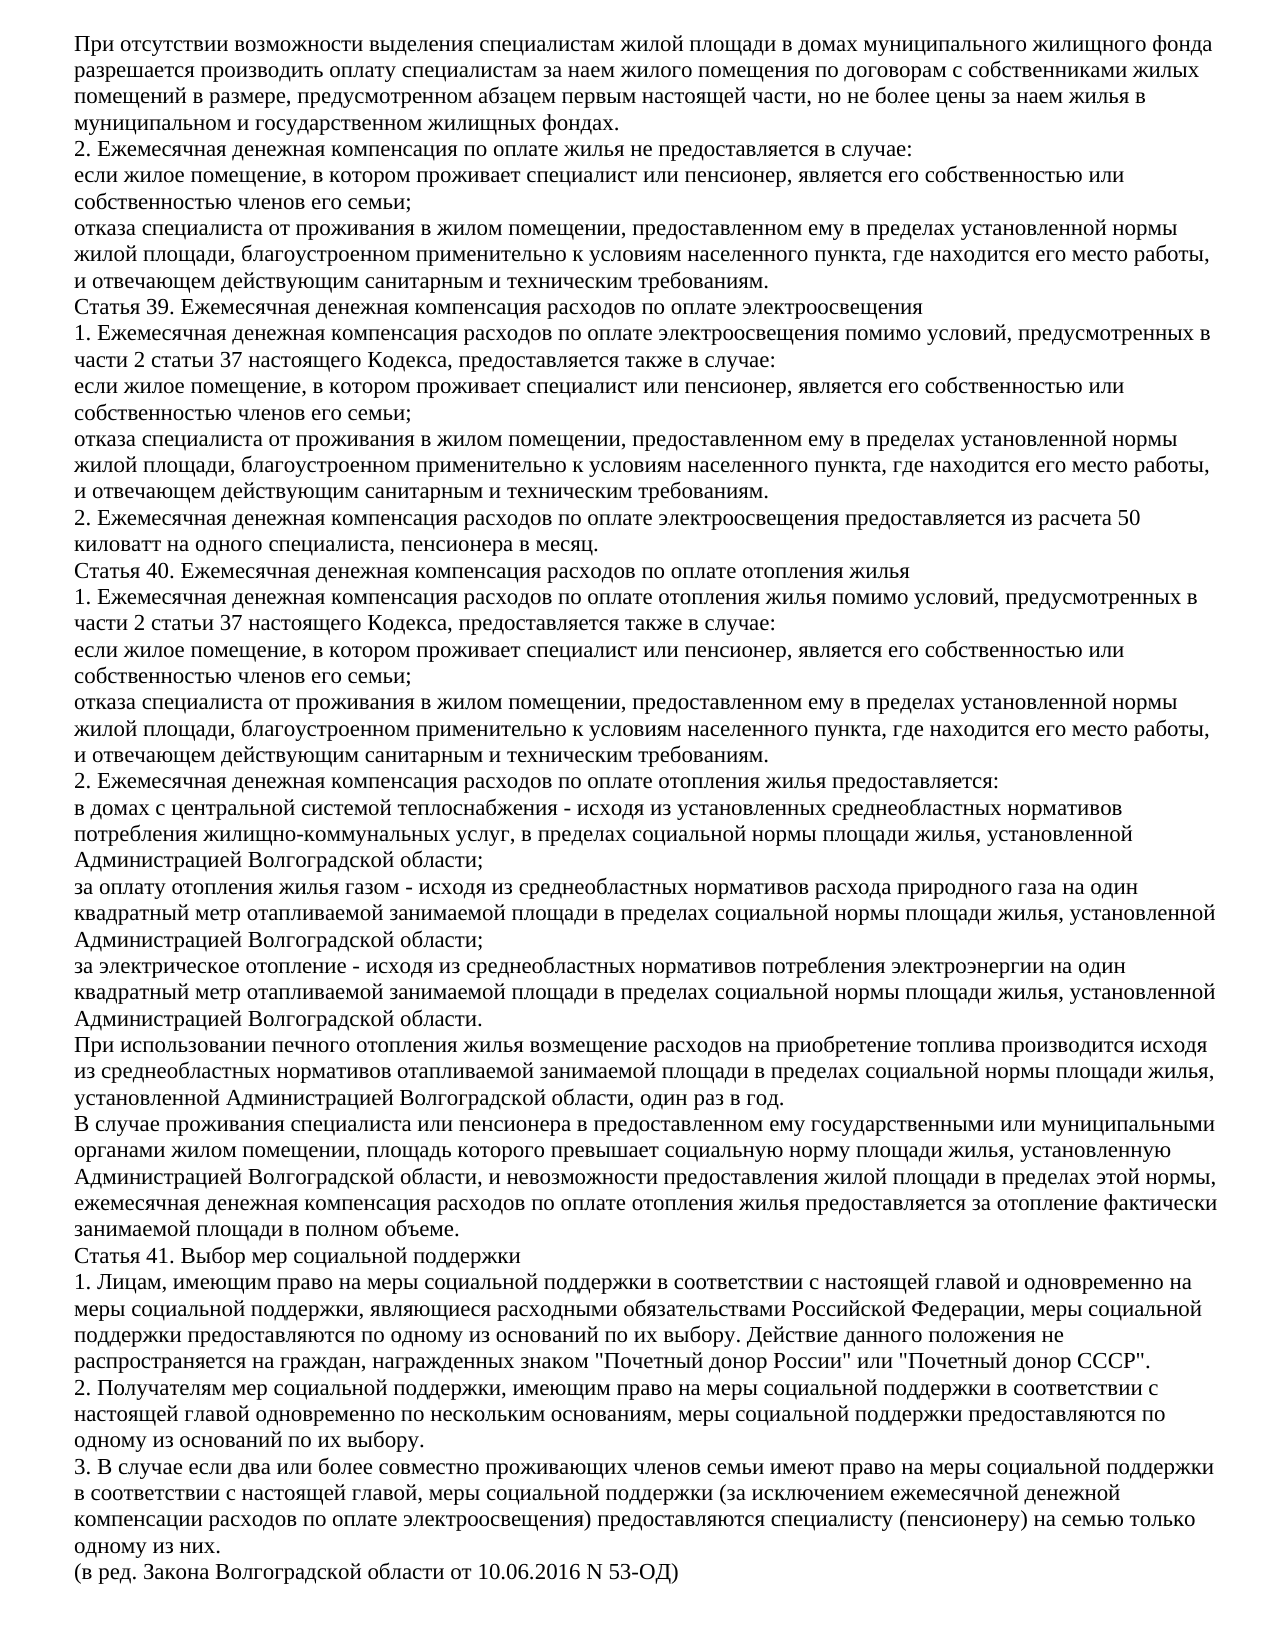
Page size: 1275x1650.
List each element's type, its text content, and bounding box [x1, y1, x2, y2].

text за электрическое отопление - исходя из среднеобластных нормативов потребления электроэнергии на один квадратный метр отапливаемой занимаемой площади в пределах социальной нормы площади жилья, установленной Администрацией Волгоградской области. [74, 952, 1226, 1031]
text 1. Ежемесячная денежная компенсация расходов по оплате отопления жилья помимо условий, предусмотренных в части 2 статьи 37 настоящего Кодекса, предоставляется также в случае: [74, 583, 1226, 636]
text Статья 41. Выбор мер социальной поддержки [74, 1242, 1226, 1268]
text В случае проживания специалиста или пенсионера в предоставленном ему государственными или муниципальными органами жилом помещении, площадь которого превышает социальную норму площади жилья, установленную Администрацией Волгоградской области, и невозможности предоставления жилой площади в пределах этой нормы, ежемесячная денежная компенсация расходов по оплате отопления жилья предоставляется за отопление фактически занимаемой площади в полном объеме. [74, 1110, 1226, 1242]
text 2. Ежемесячная денежная компенсация по оплате жилья не предоставляется в случае: [74, 135, 1226, 161]
text если жилое помещение, в котором проживает специалист или пенсионер, является его собственностью или собственностью членов его семьи; [74, 161, 1226, 214]
text 2. Ежемесячная денежная компенсация расходов по оплате отопления жилья предоставляется: [74, 767, 1226, 794]
text 2. Получателям мер социальной поддержки, имеющим право на меры социальной поддержки в соответствии с настоящей главой одновременно по нескольким основаниям, меры социальной поддержки предоставляются по одному из оснований по их выбору. [74, 1374, 1226, 1453]
text Статья 39. Ежемесячная денежная компенсация расходов по оплате электроосвещения [74, 293, 1226, 319]
text (в ред. Закона Волгоградской области от 10.06.2016 N 53-ОД) [74, 1558, 1226, 1584]
text за оплату отопления жилья газом - исходя из среднеобластных нормативов расхода природного газа на один квадратный метр отапливаемой занимаемой площади в пределах социальной нормы площади жилья, установленной Администрацией Волгоградской области; [74, 873, 1226, 952]
text 2. Ежемесячная денежная компенсация расходов по оплате электроосвещения предоставляется из расчета 50 киловатт на одного специалиста, пенсионера в месяц. [74, 504, 1226, 557]
text Статья 40. Ежемесячная денежная компенсация расходов по оплате отопления жилья [74, 557, 1226, 583]
text При отсутствии возможности выделения специалистам жилой площади в домах муниципального жилищного фонда разрешается производить оплату специалистам за наем жилого помещения по договорам с собственниками жилых помещений в размере, предусмотренном абзацем первым настоящей части, но не более цены за наем жилья в муниципальном и государственном жилищных фондах. [74, 29, 1226, 135]
text При использовании печного отопления жилья возмещение расходов на приобретение топлива производится исходя из среднеобластных нормативов отапливаемой занимаемой площади в пределах социальной нормы площади жилья, установленной Администрацией Волгоградской области, один раз в год. [74, 1031, 1226, 1110]
text 3. В случае если два или более совместно проживающих членов семьи имеют право на меры социальной поддержки в соответствии с настоящей главой, меры социальной поддержки (за исключением ежемесячной денежной компенсации расходов по оплате электроосвещения) предоставляются специалисту (пенсионеру) на семью только одному из них. [74, 1453, 1226, 1558]
text если жилое помещение, в котором проживает специалист или пенсионер, является его собственностью или собственностью членов его семьи; [74, 372, 1226, 425]
text отказа специалиста от проживания в жилом помещении, предоставленном ему в пределах установленной нормы жилой площади, благоустроенном применительно к условиям населенного пункта, где находится его место работы, и отвечающем действующим санитарным и техническим требованиям. [74, 214, 1226, 293]
text отказа специалиста от проживания в жилом помещении, предоставленном ему в пределах установленной нормы жилой площади, благоустроенном применительно к условиям населенного пункта, где находится его место работы, и отвечающем действующим санитарным и техническим требованиям. [74, 688, 1226, 767]
text если жилое помещение, в котором проживает специалист или пенсионер, является его собственностью или собственностью членов его семьи; [74, 636, 1226, 688]
text в домах с центральной системой теплоснабжения - исходя из установленных среднеобластных нормативов потребления жилищно-коммунальных услуг, в пределах социальной нормы площади жилья, установленной Администрацией Волгоградской области; [74, 794, 1226, 873]
text отказа специалиста от проживания в жилом помещении, предоставленном ему в пределах установленной нормы жилой площади, благоустроенном применительно к условиям населенного пункта, где находится его место работы, и отвечающем действующим санитарным и техническим требованиям. [74, 425, 1226, 504]
text 1. Ежемесячная денежная компенсация расходов по оплате электроосвещения помимо условий, предусмотренных в части 2 статьи 37 настоящего Кодекса, предоставляется также в случае: [74, 319, 1226, 372]
text 1. Лицам, имеющим право на меры социальной поддержки в соответствии с настоящей главой и одновременно на меры социальной поддержки, являющиеся расходными обязательствами Российской Федерации, меры социальной поддержки предоставляются по одному из оснований по их выбору. Действие данного положения не распространяется на граждан, награжденных знаком "Почетный донор России" или "Почетный донор СССР". [74, 1268, 1226, 1374]
